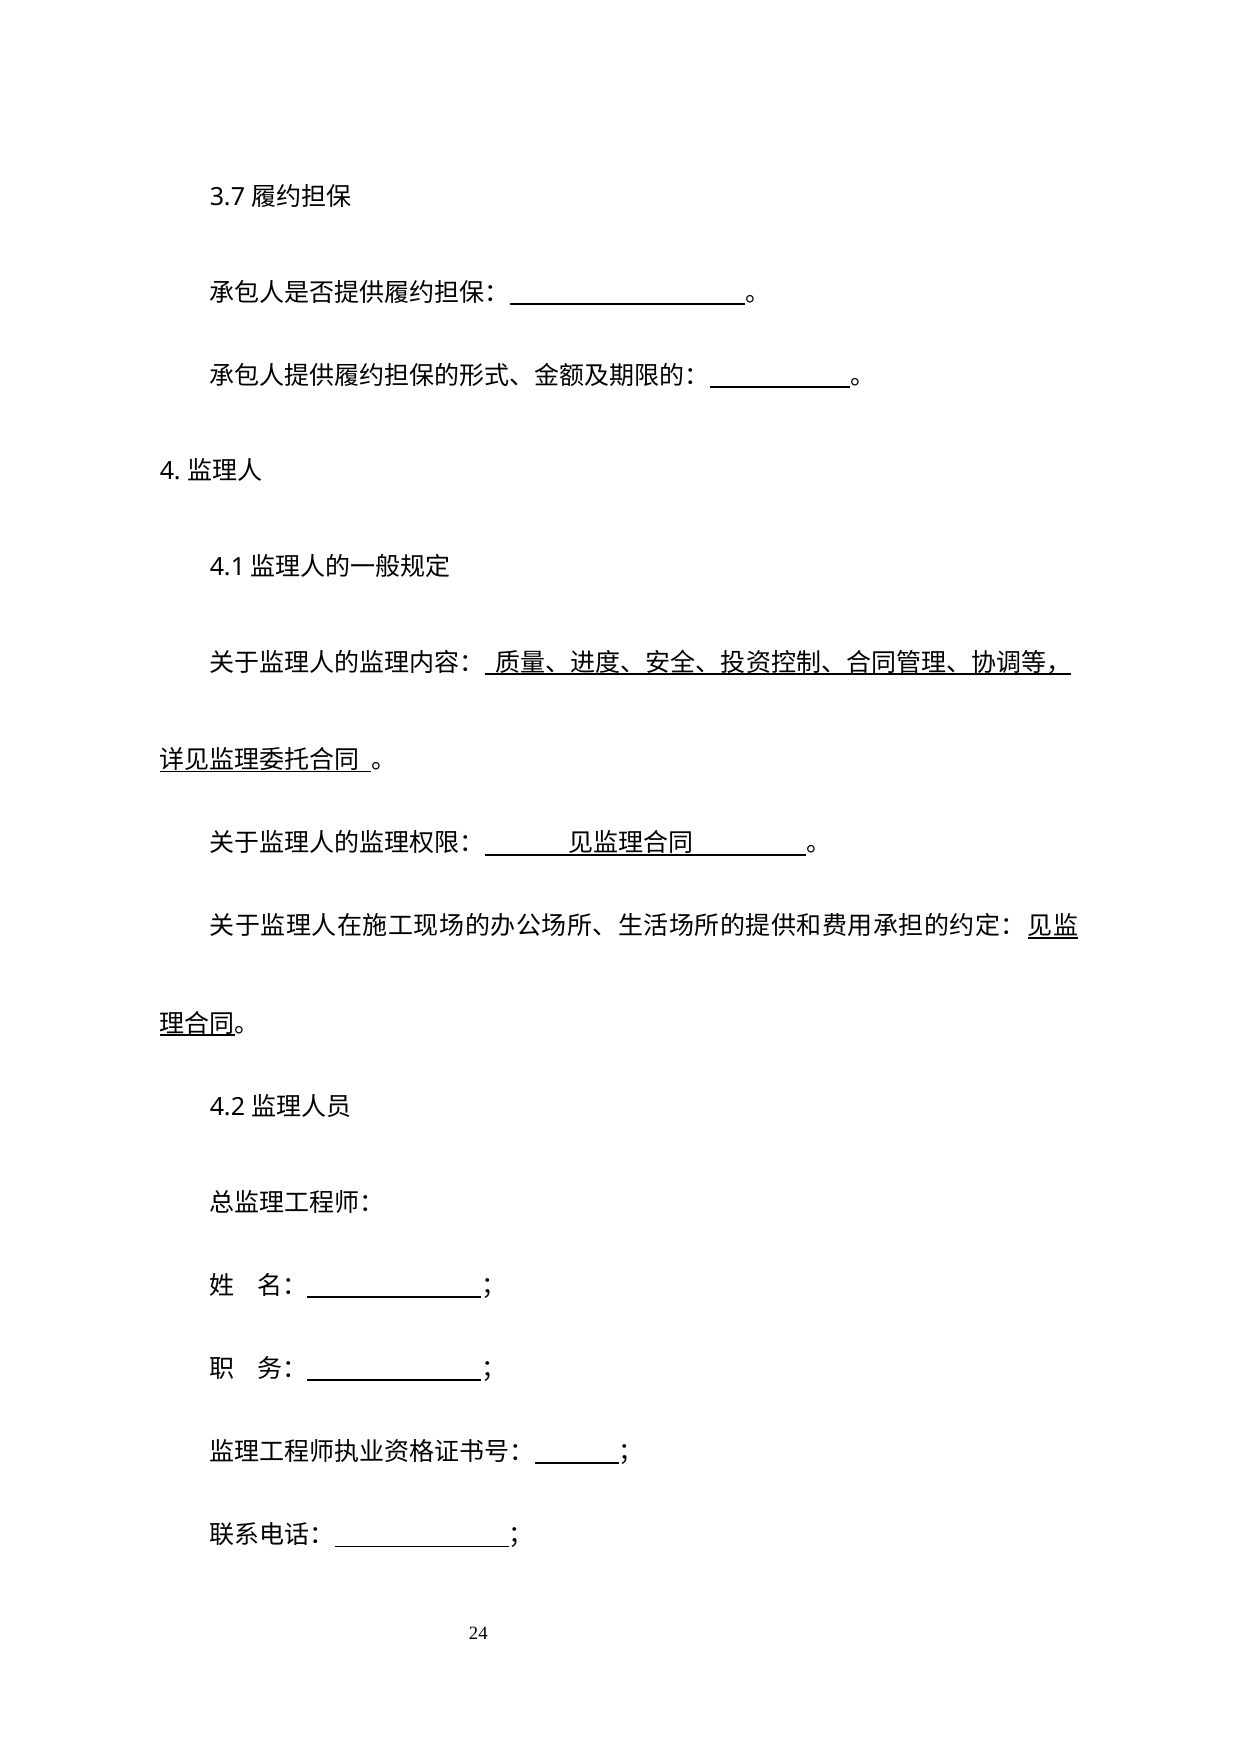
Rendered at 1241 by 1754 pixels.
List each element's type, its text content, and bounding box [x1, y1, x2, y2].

text 监理工程师执业资格证书号： ； [159, 1417, 1078, 1482]
text 4. 监理人 [159, 436, 1078, 501]
text 4.2 监理人员 [159, 1072, 1078, 1137]
text 4.1监理人的一般规定 [159, 532, 1078, 597]
text 关于监理人的监理权限： 见监理合同 。 [159, 808, 1078, 873]
text 承包人是否提供履约担保： 。 [159, 258, 1078, 323]
text 关于监理人在施工现场的办公场所、生活场所的提供和费用承担的约定：见监理合同。 [159, 891, 1078, 1054]
text 关于监理人的监理内容： 质量、进度、安全、投资控制、合同管理、协调等，详见监理委托合同 。 [159, 628, 1078, 790]
text 职 务： ； [159, 1334, 1078, 1399]
text 承包人提供履约担保的形式、金额及期限的： 。 [159, 341, 1078, 406]
text 联系电话： ； [159, 1500, 1078, 1565]
text 总监理工程师： [159, 1168, 1078, 1233]
text 3.7 履约担保 [159, 162, 1078, 227]
text 姓 名： ； [159, 1251, 1078, 1316]
